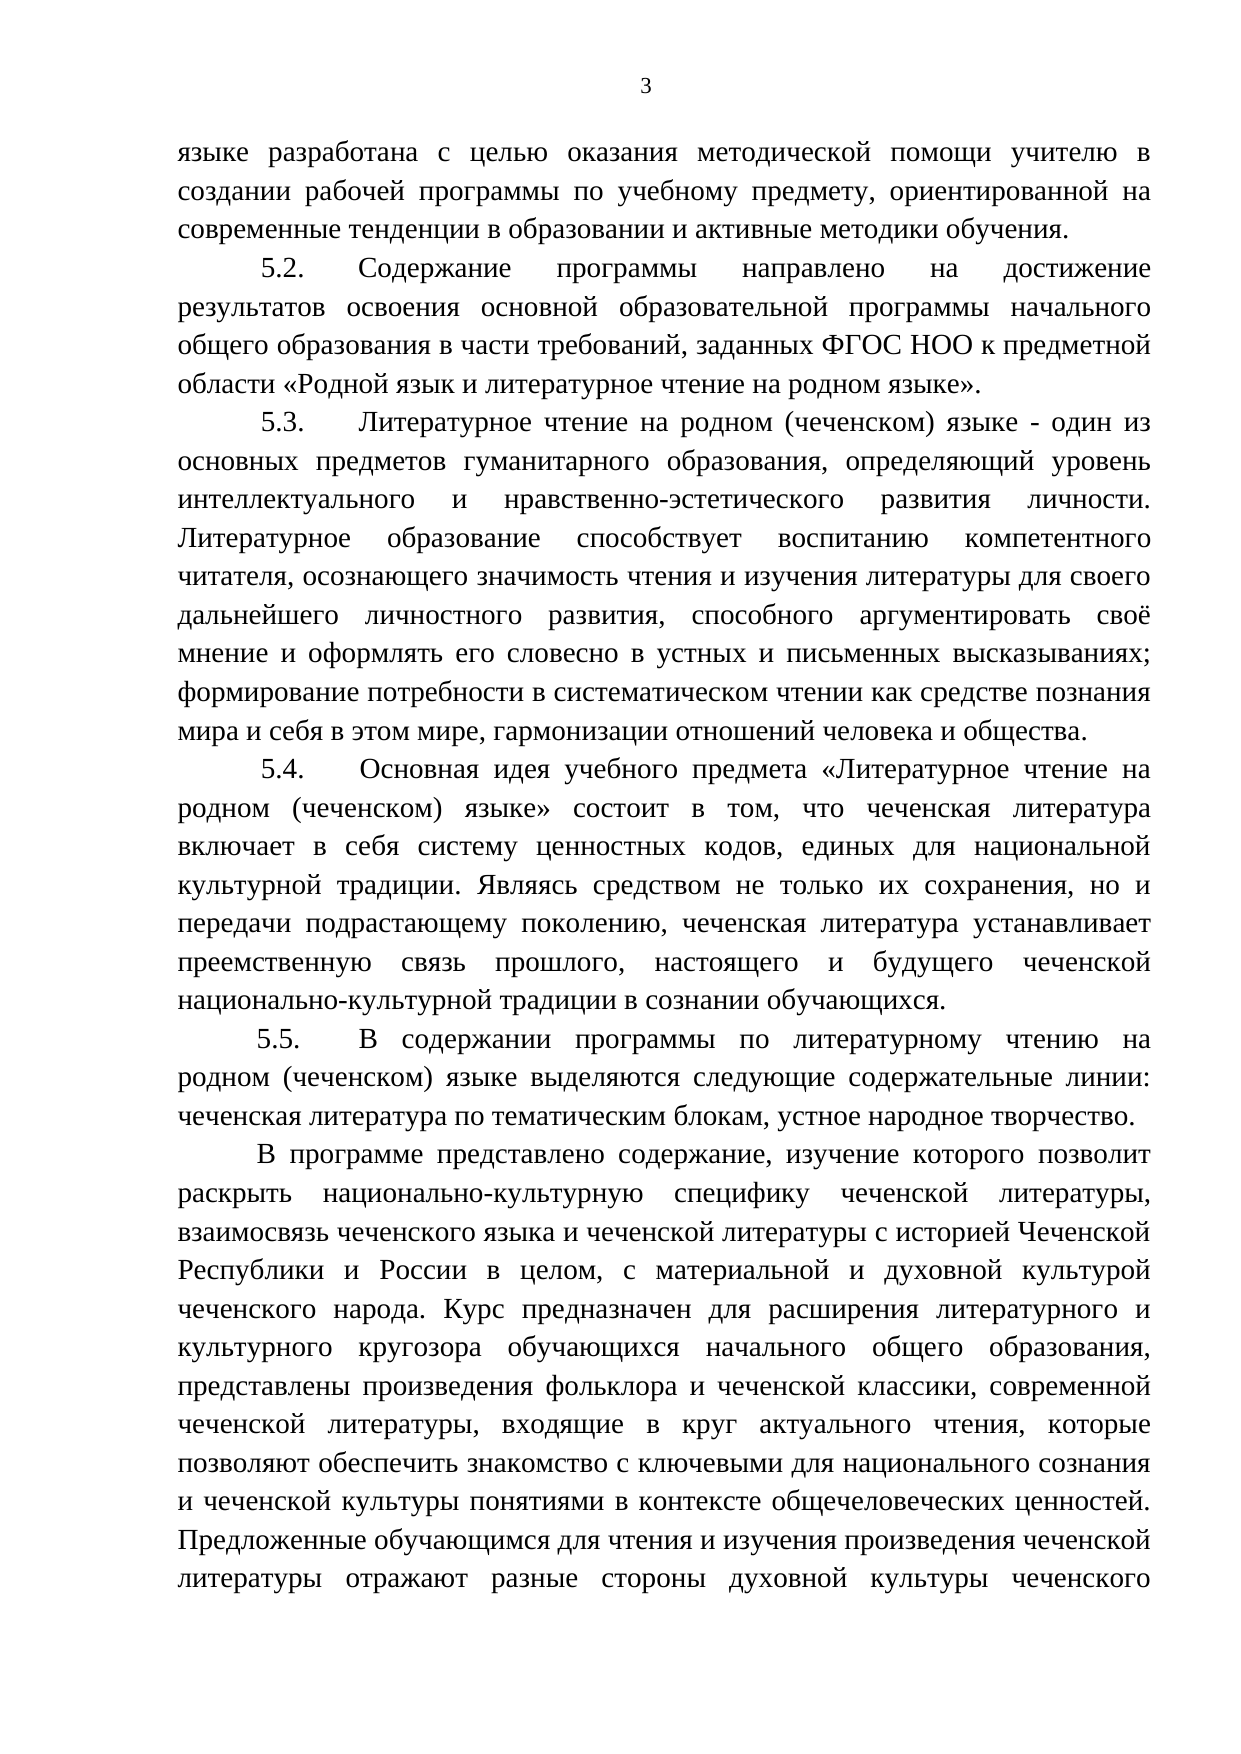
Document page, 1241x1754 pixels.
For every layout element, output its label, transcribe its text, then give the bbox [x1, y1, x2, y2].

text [177, 1137, 1152, 1594]
list В содержании программы по литературному чтению на родном (чеченском) языке выделяются следующие содержательные линии: чеченская литература по тематическим блокам, устное народное творчество. [177, 1021, 1152, 1132]
list Основная идея учебного предмета «Литературное чтение на родном (чеченском) языке» состоит в том, что чеченская литература включает в себя систему ценностных кодов, единых для национальной культурной традиции. Являясь средством не только их сохранения, но и передачи подрастающему поколению, чеченская литература устанавливает преемственную связь прошлого, настоящего и будущего чеченской национально-культурной традиции в сознании обучающихся. [177, 751, 1152, 1016]
list Литературное чтение на родном (чеченском) языке - один из основных предметов гуманитарного образования, определяющий уровень интеллектуального и нравственно-эстетического развития личности. Литературное образование способствует воспитанию компетентного читателя, осознающего значимость чтения и изучения литературы для своего дальнейшего личностного развития, способного аргументировать своё мнение и оформлять его словесно в устных и письменных высказываниях; формирование потребности в систематическом чтении как средстве познания мира и себя в этом мире, гармонизации отношений человека и общества. [177, 404, 1152, 746]
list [177, 134, 1152, 245]
list Содержание программы направлено на достижение результатов освоения основной образовательной программы начального общего образования в части требований, заданных ФГОС НОО к предметной области «Родной язык и литературное чтение на родном языке». [177, 250, 1152, 399]
